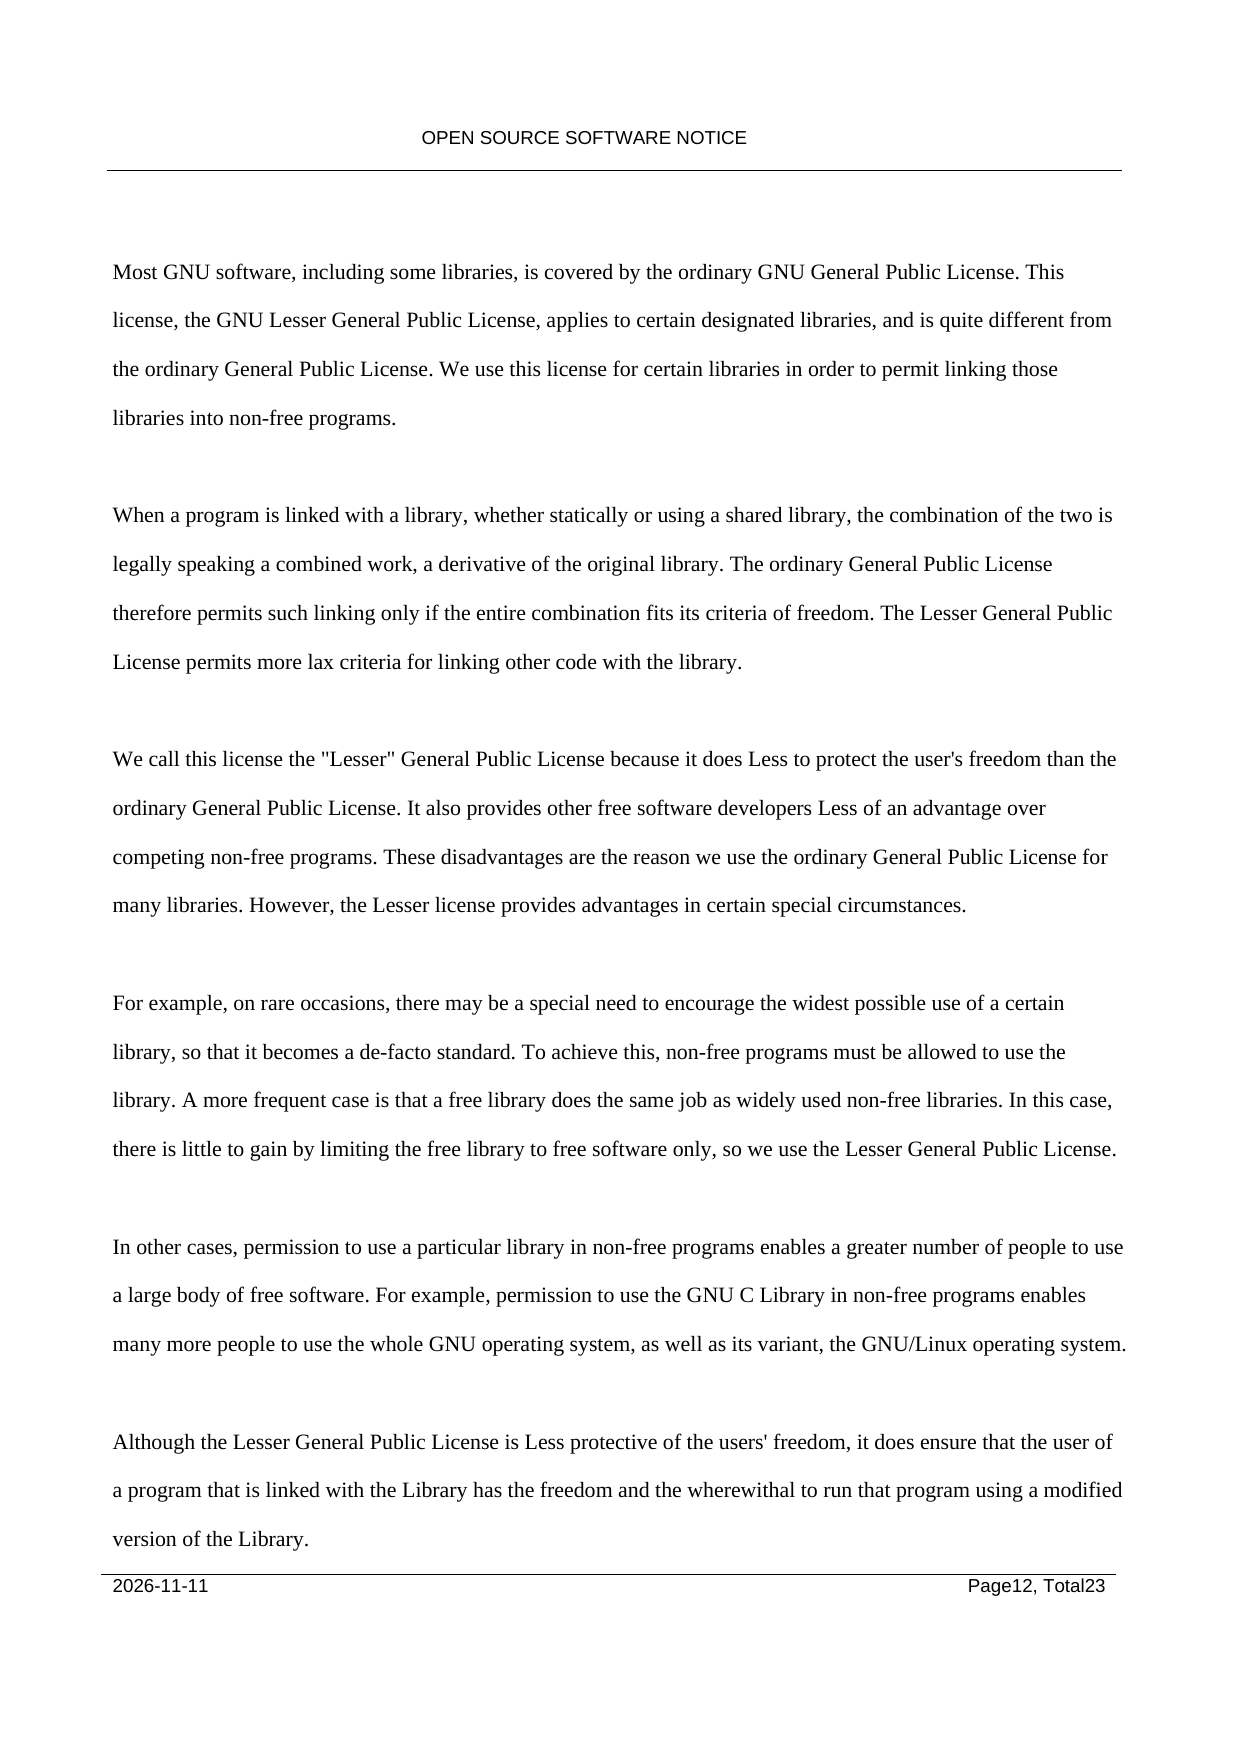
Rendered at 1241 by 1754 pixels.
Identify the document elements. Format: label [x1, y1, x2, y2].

text [112, 206, 1128, 1555]
